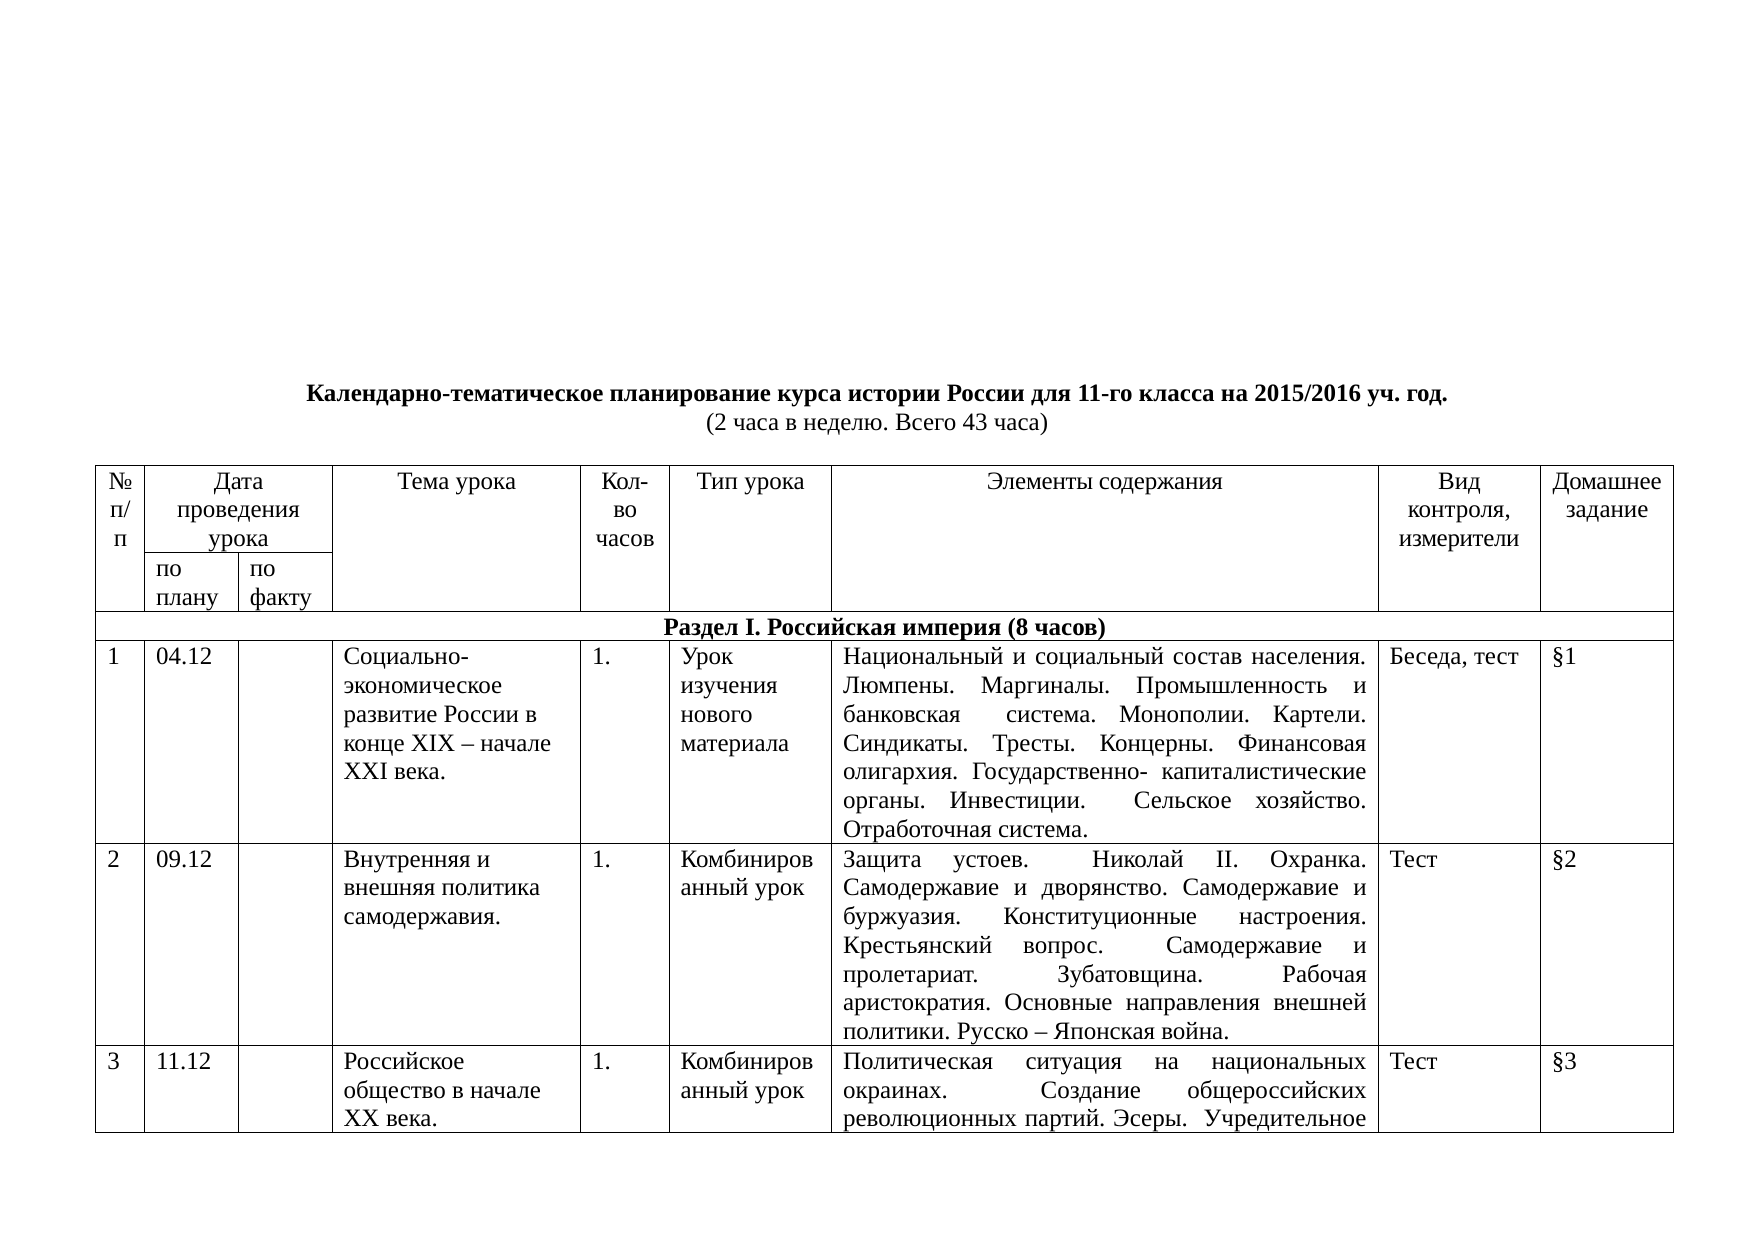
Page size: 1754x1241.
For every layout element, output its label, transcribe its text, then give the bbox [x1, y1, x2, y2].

table_cell 11.12 [145, 1046, 238, 1132]
table_header Тема урока [333, 466, 580, 611]
table_cell 1. [581, 844, 669, 1045]
table_cell 1. [581, 1046, 669, 1132]
table_cell Беседа, тест [1379, 641, 1540, 843]
table_header Кол-во часов [581, 466, 669, 611]
table_cell 3 [96, 1046, 144, 1132]
table_cell Тест [1379, 844, 1540, 1045]
table_cell [239, 641, 332, 843]
table_header № п/п [96, 466, 144, 611]
table_cell §3 [1541, 1046, 1673, 1132]
table_cell Внутренняя и внешняя политика самодержавия. [333, 844, 580, 1045]
table_header Тип урока [670, 466, 831, 611]
table_cell Урок изучения нового материала [670, 641, 831, 843]
table_header Домашнее задание [1541, 466, 1673, 611]
table_cell Социально-экономическое развитие России в конце XIX – начале XXI века. [333, 641, 580, 843]
table_cell 2 [96, 844, 144, 1045]
table_header Вид контроля, измерители [1379, 466, 1540, 611]
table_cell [670, 1046, 831, 1132]
table_cell [239, 844, 332, 1045]
table_header Дата проведения урока [145, 466, 332, 552]
text Календарно-тематическое планирование курса истории России для 11-го класса на 2015/2016 уч. год. [118, 378, 1636, 407]
table_cell [239, 1046, 332, 1132]
text (2 часа в неделю. Всего 43 часа) [118, 407, 1636, 436]
table_cell Комбинированный урок [670, 844, 831, 1045]
table_cell 1. [581, 641, 669, 843]
table_cell Национальный и социальный состав населения. Люмпены. Маргиналы. Промышленность и банковская система. Монополии. Картели. Синдикаты. Тресты. Концерны. Финансовая олигархия. Государственно- капиталистические органы. Инвестиции. Сельское хозяйство. Отработочная система. [832, 641, 1378, 843]
table_cell Тест [1379, 1046, 1540, 1132]
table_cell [832, 1046, 1378, 1132]
table_cell по плану [145, 553, 238, 611]
table_cell §2 [1541, 844, 1673, 1045]
table_header Элементы содержания [832, 466, 1378, 611]
table_cell Защита устоев. Николай II. Охранка. Самодержавие и дворянство. Самодержавие и буржуазия. Конституционные настроения. Крестьянский вопрос. Самодержавие и пролетариат. Зубатовщина. Рабочая аристократия. Основные направления внешней политики. Русско – Японская война. [832, 844, 1378, 1045]
table_cell 04.12 [145, 641, 238, 843]
table_cell по факту [239, 553, 332, 611]
table_cell 09.12 [145, 844, 238, 1045]
table_cell 1 [96, 641, 144, 843]
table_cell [333, 1046, 580, 1132]
table_cell §1 [1541, 641, 1673, 843]
table_cell Раздел I. Российская империя (8 часов) [96, 612, 1673, 640]
